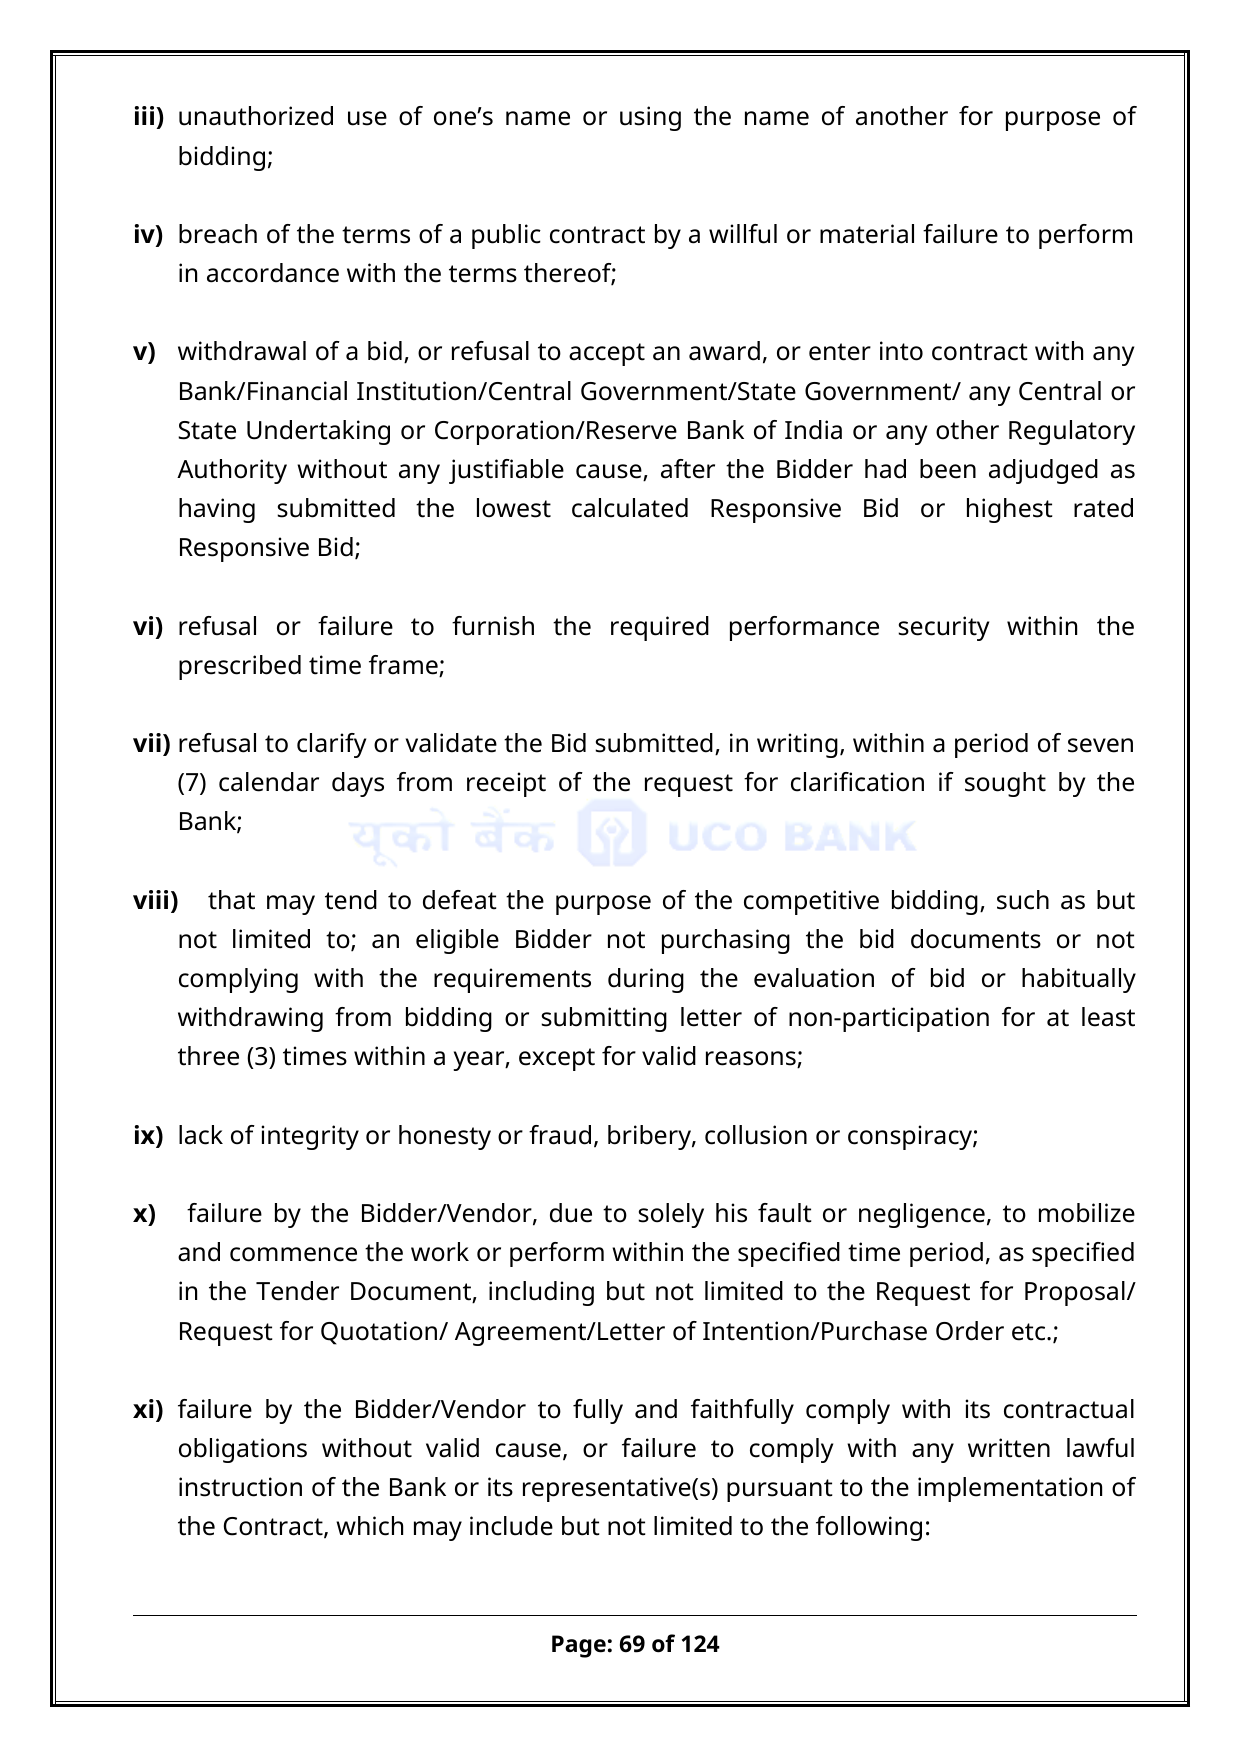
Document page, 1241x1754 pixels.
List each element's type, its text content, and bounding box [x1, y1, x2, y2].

list unauthorized use of one’s name or using the name of another for purpose of bidding; [133, 99, 1137, 172]
list failure by the Bidder/Vendor to fully and faithfully comply with its contractual obligations without valid cause, or failure to comply with any written lawful instruction of the Bank or its representative(s) pursuant to the implementation of the Contract, which may include but not limited to the following: [133, 1391, 1137, 1543]
list that may tend to defeat the purpose of the competitive bidding, such as but not limited to; an eligible Bidder not purchasing the bid documents or not complying with the requirements during the evaluation of bid or habitually withdrawing from bidding or submitting letter of non-participation for at least three (3) times within a year, except for valid reasons; [133, 882, 1137, 1073]
list lack of integrity or honesty or fraud, bribery, collusion or conspiracy; [133, 1117, 1137, 1151]
list refusal or failure to furnish the required performance security within the prescribed time frame; [133, 608, 1137, 681]
list refusal to clarify or validate the Bid submitted, in writing, within a period of seven (7) calendar days from receipt of the request for clarification if sought by the Bank; [133, 726, 1137, 838]
list breach of the terms of a public contract by a willful or material failure to perform in accordance with the terms thereof; [133, 216, 1137, 290]
list failure by the Bidder/Vendor, due to solely his fault or negligence, to mobilize and commence the work or perform within the specified time period, as specified in the Tender Document, including but not limited to the Request for Proposal/ Request for Quotation/ Agreement/Letter of Intention/Purchase Order etc.; [133, 1196, 1137, 1347]
list withdrawal of a bid, or refusal to accept an award, or enter into contract with any Bank/Financial Institution/Central Government/State Government/ any Central or State Undertaking or Corporation/Reserve Bank of India or any other Regulatory Authority without any justifiable cause, after the Bidder had been adjudged as having submitted the lowest calculated Responsive Bid or highest rated Responsive Bid; [133, 334, 1137, 564]
